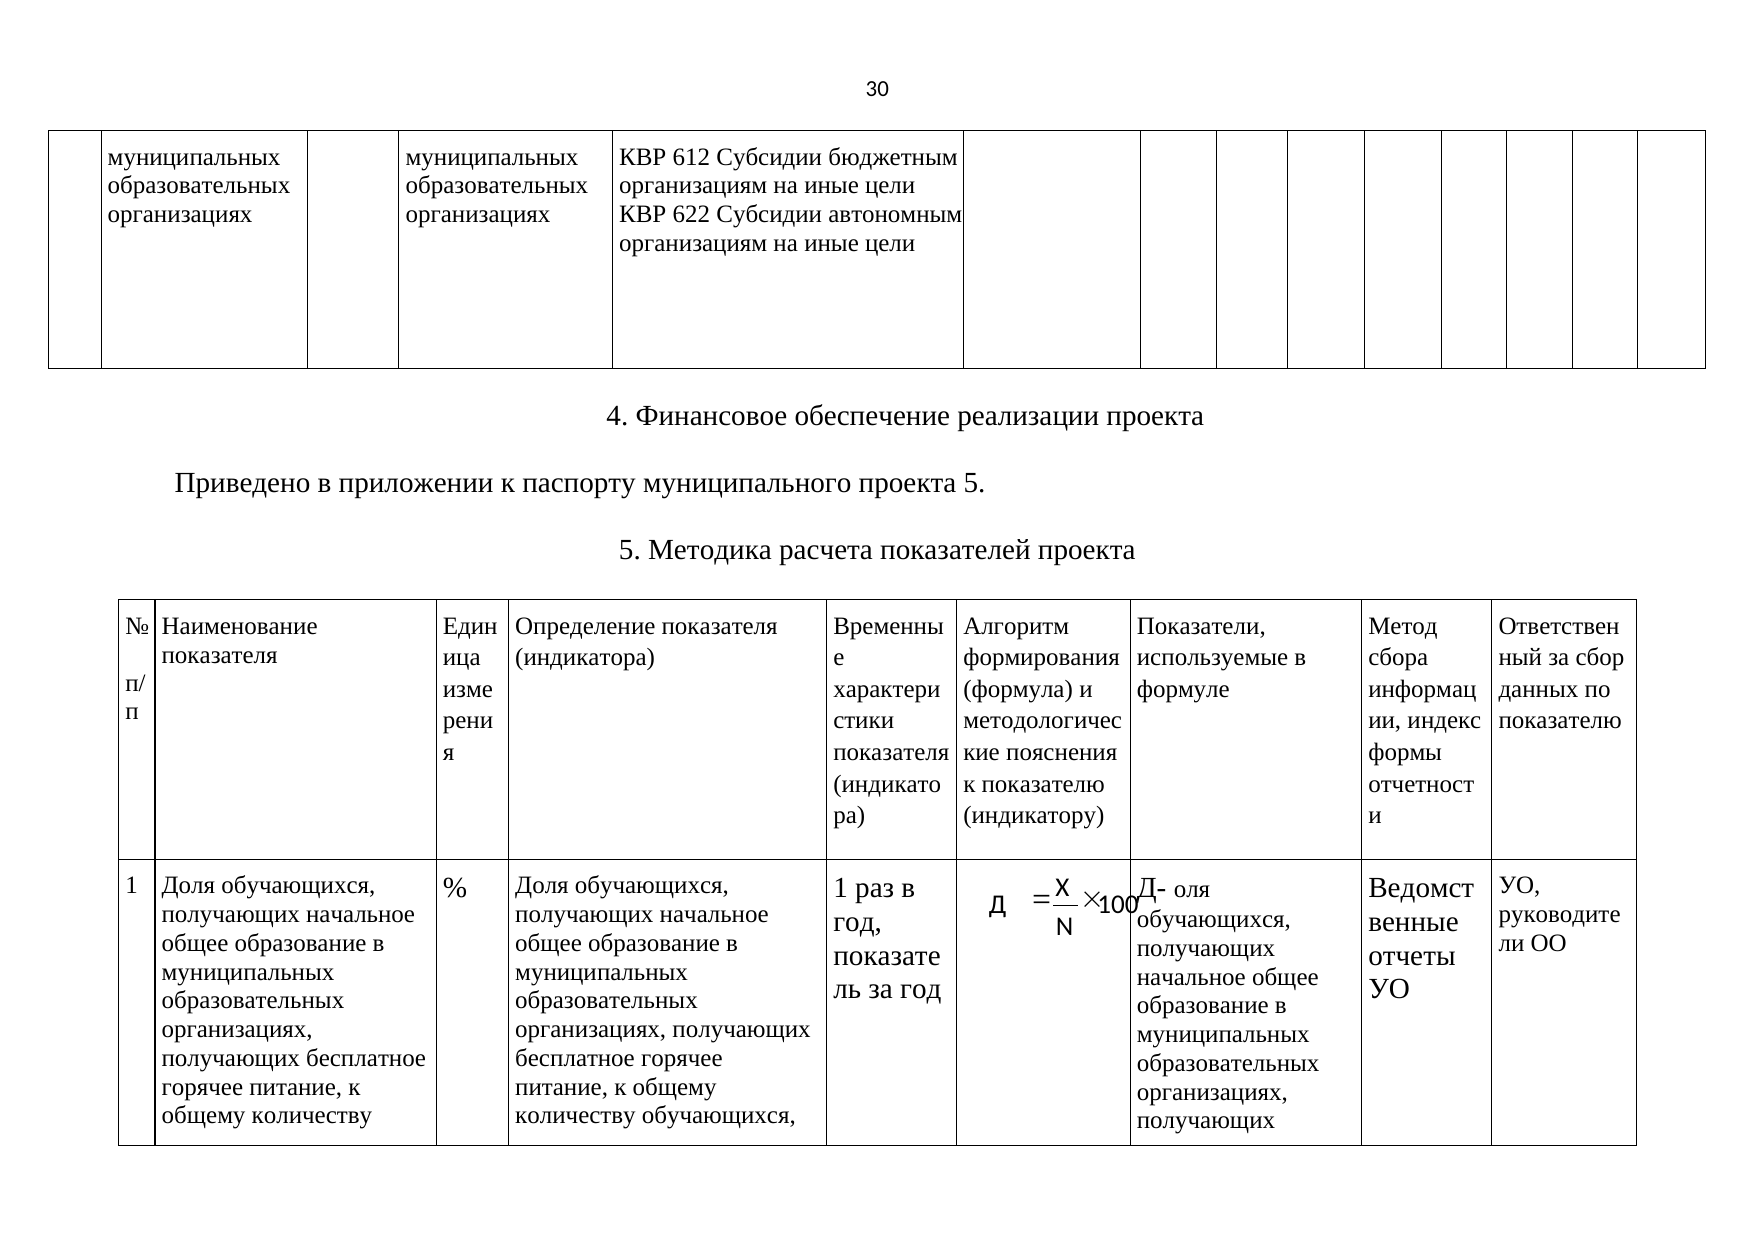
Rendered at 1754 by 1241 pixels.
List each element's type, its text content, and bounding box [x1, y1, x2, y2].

table_cell % [308, 131, 398, 368]
table_header Определение показателя (индикатора) [509, 600, 826, 859]
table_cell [509, 860, 826, 1145]
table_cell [827, 860, 956, 1145]
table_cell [399, 131, 612, 368]
text Приведено в приложении к паспорту муниципального проекта 5. [118, 465, 1636, 499]
table_cell КВР 612 Субсидии бюджетным организациям на иные цели КВР 622 Субсидии автономным организациям на иные цели [613, 131, 963, 368]
table_cell УО, руководители ОО [1492, 860, 1636, 1145]
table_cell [1362, 860, 1491, 1145]
table_cell [964, 131, 1140, 368]
table_header Наименование показателя [156, 600, 436, 859]
table_cell [1217, 131, 1287, 368]
table_header Метод сбора информации, индекс формы отчетности [1362, 600, 1491, 859]
table_cell [1365, 131, 1441, 368]
table_cell [1573, 131, 1637, 368]
table_header Ответственный за сбор данных по показателю [1492, 600, 1636, 859]
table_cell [102, 131, 307, 368]
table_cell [156, 860, 436, 1145]
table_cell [1131, 860, 1361, 1145]
table_header Единица измерения [437, 600, 508, 859]
table_cell % [437, 860, 508, 1145]
text 4. Финансовое обеспечение реализации проекта [118, 398, 1636, 432]
table_cell [957, 860, 1130, 1145]
table_header Временные характеристики показателя (индикатора) [827, 600, 956, 859]
table_header Алгоритм формирования (формула) и методологические пояснения к показателю (индикатору) [957, 600, 1130, 859]
table_cell 1. [49, 131, 101, 368]
table_cell [1288, 131, 1364, 368]
table_cell [1507, 131, 1572, 368]
text 5. Методика расчета показателей проекта [118, 532, 1636, 566]
table_cell [1638, 131, 1705, 368]
table_cell [1141, 131, 1216, 368]
table_header № п/п [119, 600, 154, 859]
table_cell 1 [119, 860, 154, 1145]
table_cell [1442, 131, 1506, 368]
table_header Показатели, используемые в формуле [1131, 600, 1361, 859]
